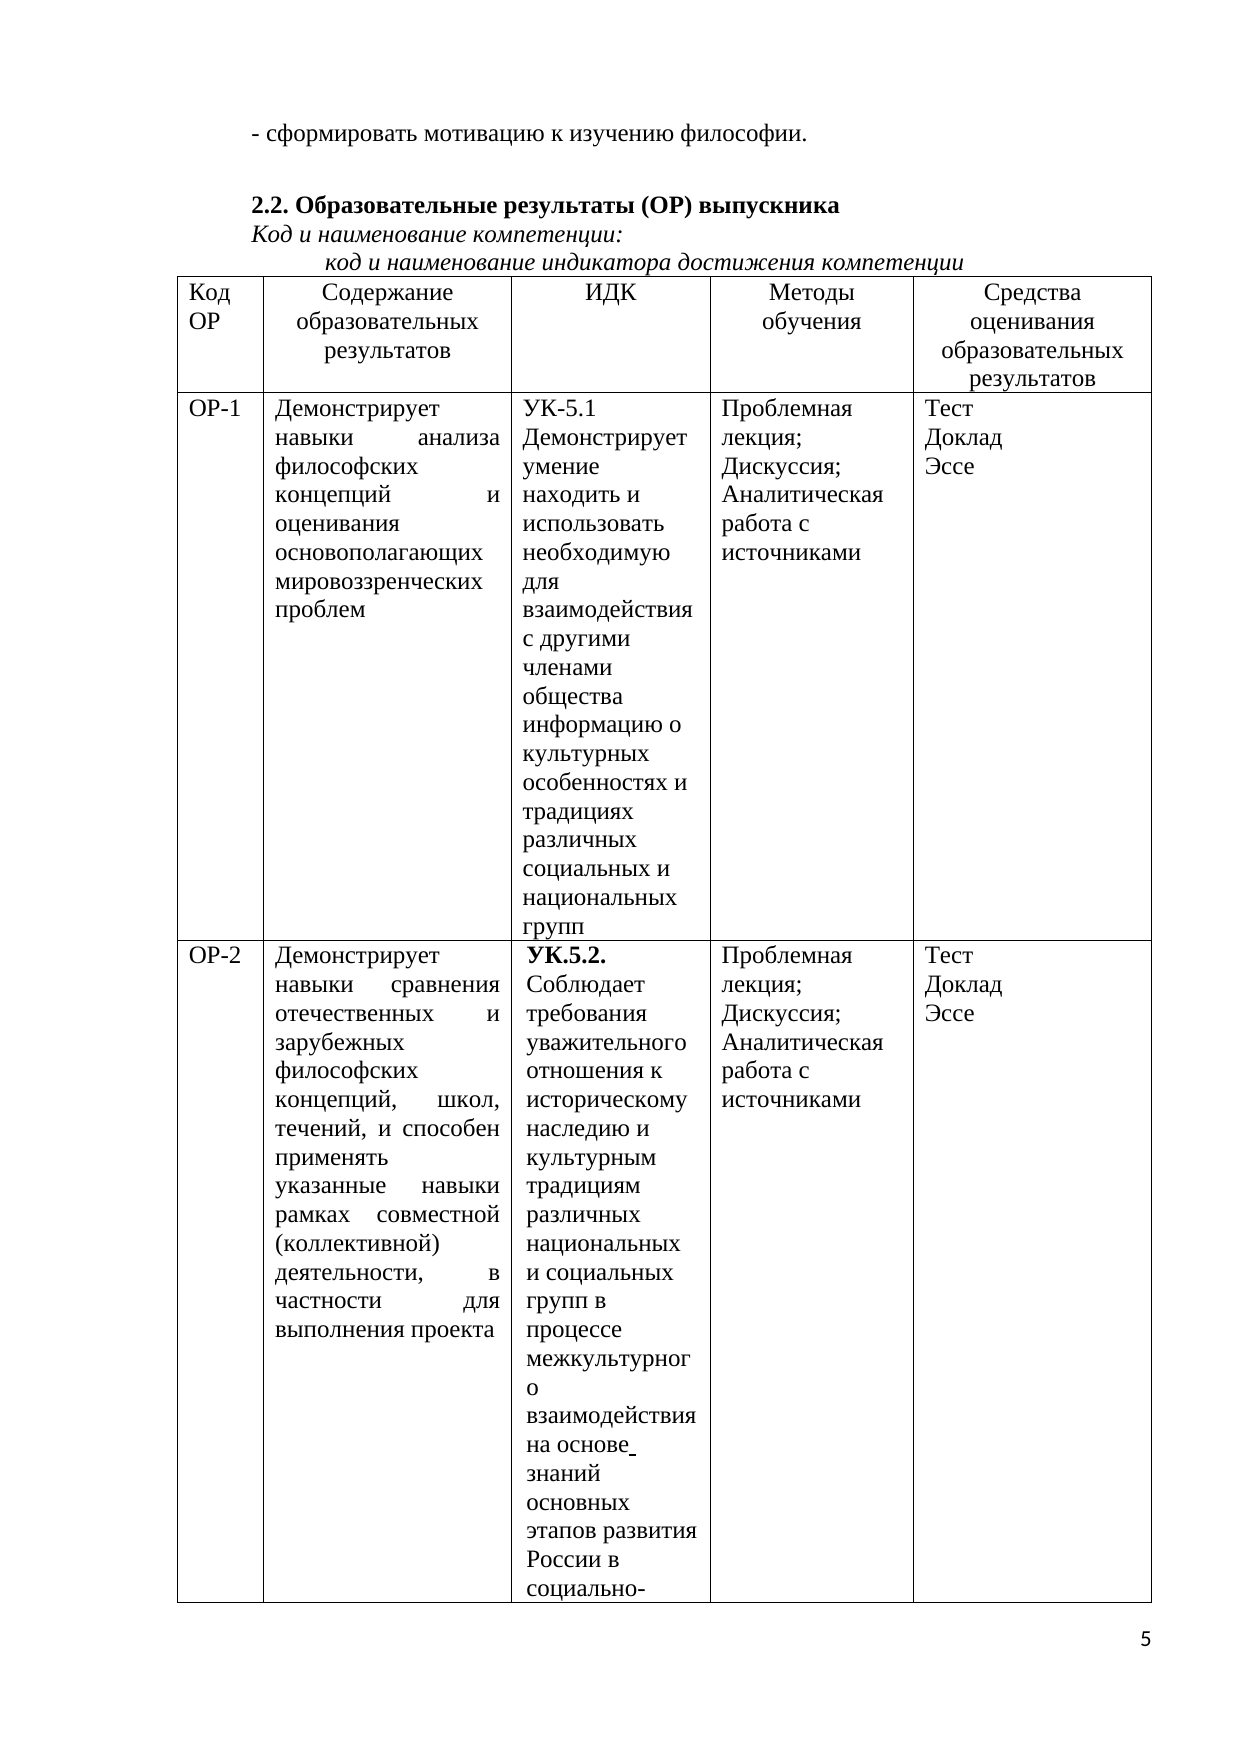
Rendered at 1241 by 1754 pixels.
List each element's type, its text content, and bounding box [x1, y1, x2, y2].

table_cell Проблемная лекция; Дискуссия; Аналитическая работа с источниками [711, 393, 913, 939]
table_cell Тест Доклад Эссе [914, 393, 1151, 939]
table_cell ОР-2 [178, 941, 263, 1602]
text код и наименование индикатора достижения компетенции [177, 247, 1138, 276]
table_header ИДК [512, 277, 710, 392]
table_cell Демонстрирует навыки анализа философских концепций и оценивания основополагающих мировоззренческих проблем [264, 393, 511, 939]
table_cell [711, 941, 913, 1602]
table_cell Тест Доклад Эссе [914, 941, 1151, 1602]
table_cell ОР-1 [178, 393, 263, 939]
text 2.2. Образовательные результаты (ОР) выпускника [177, 190, 1138, 219]
text - сформировать мотивацию к изучению философии. [177, 118, 1152, 147]
text Код и наименование компетенции: [177, 219, 1138, 247]
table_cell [512, 941, 710, 1602]
table_header Средства оценивания образовательных результатов [914, 277, 1151, 392]
table_header Методы обучения [711, 277, 913, 392]
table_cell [264, 941, 511, 1602]
table_cell УК-5.1 Демонстрирует умение находить и использовать необходимую для взаимодействия с другими членами общества информацию о культурных особенностях и традициях различных социальных и национальных групп [512, 393, 710, 939]
table_header Содержание образовательных результатов [264, 277, 511, 392]
table_header Код ОР [178, 277, 263, 392]
